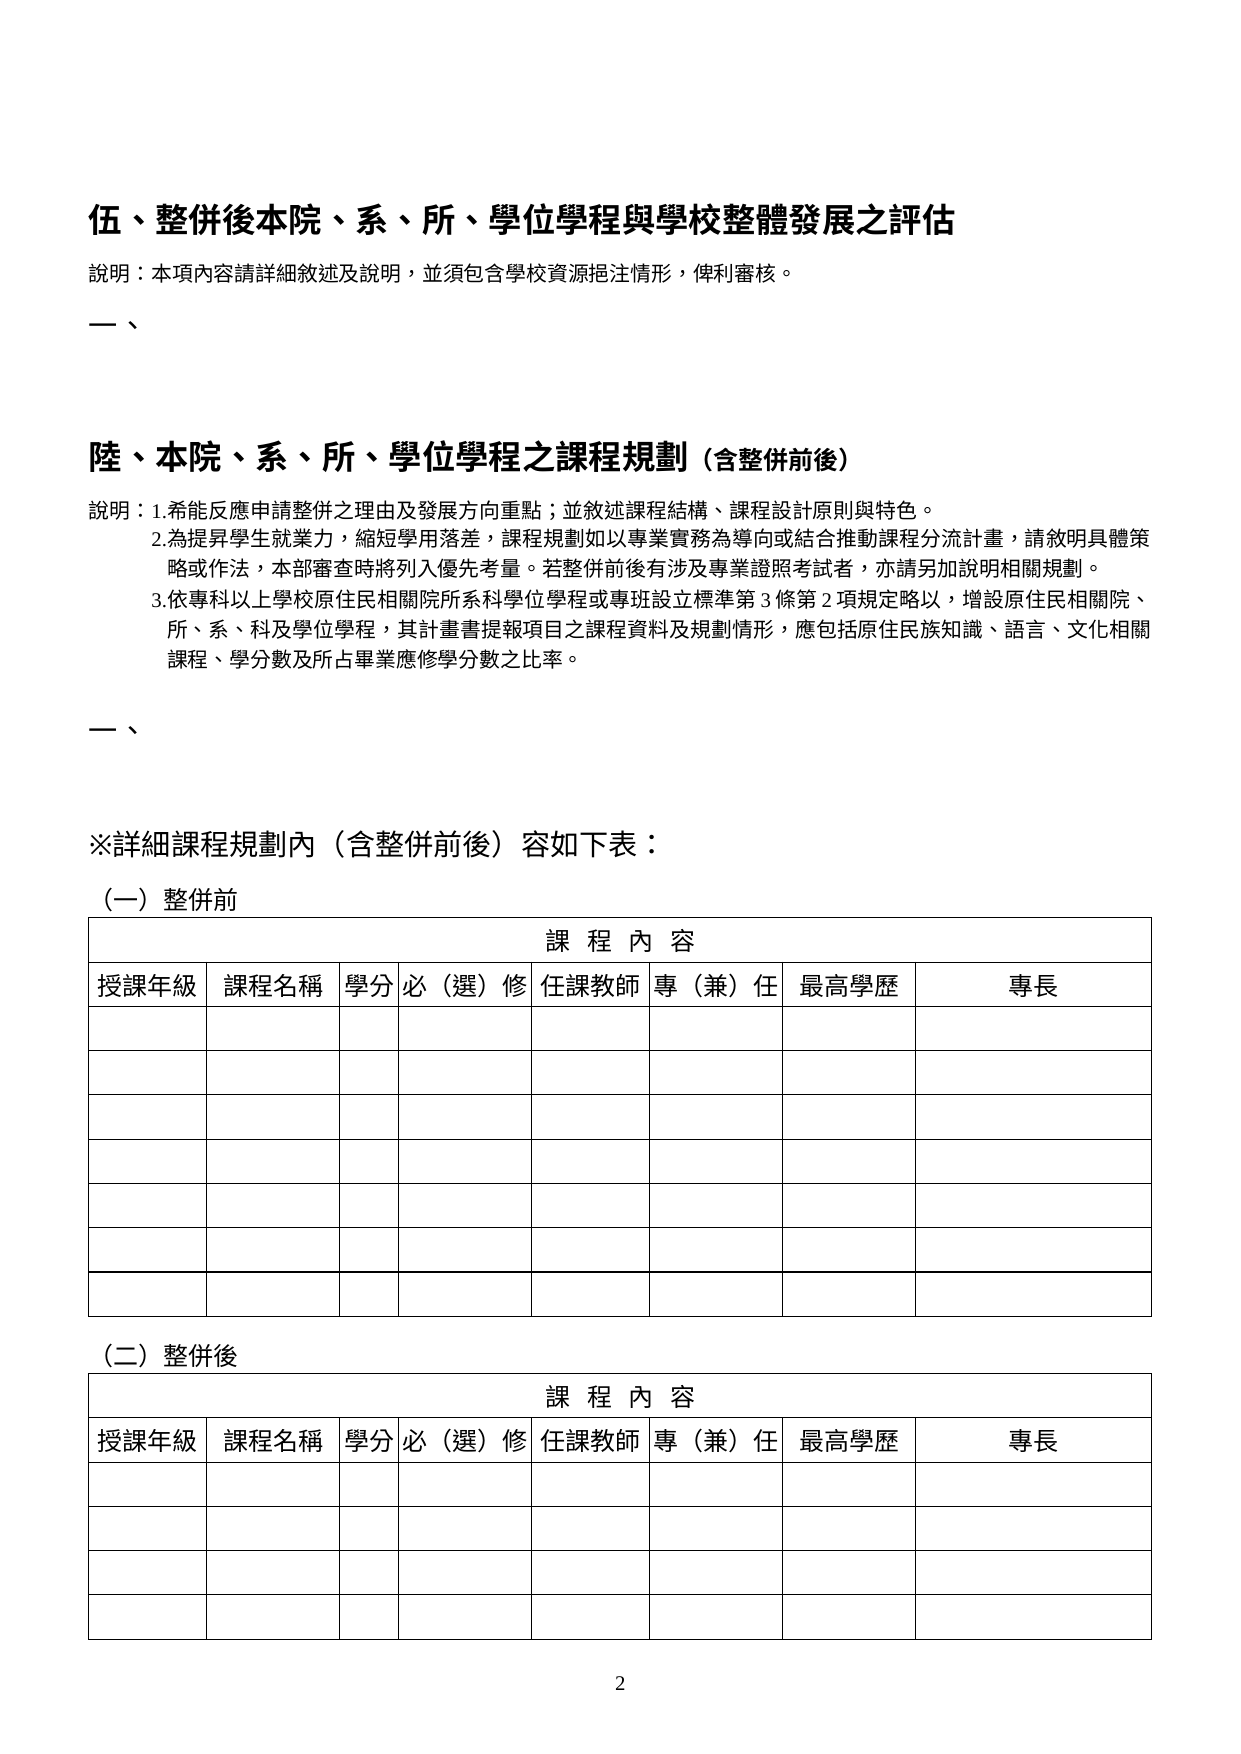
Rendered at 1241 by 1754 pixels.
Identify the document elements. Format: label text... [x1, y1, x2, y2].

table_cell [650, 1007, 782, 1050]
table_header 課 程 內 容 [89, 918, 1151, 962]
text （二）整併後 [89, 1336, 1152, 1373]
table_cell [650, 1463, 782, 1506]
text 說明：本項內容請詳細敘述及說明，並須包含學校資源挹注情形，俾利審核。 [89, 257, 1152, 288]
table_cell [340, 1051, 398, 1094]
table_cell [916, 1228, 1151, 1271]
table_cell [399, 1551, 531, 1594]
table_cell [207, 1051, 339, 1094]
table_cell [89, 1228, 206, 1271]
table_cell [207, 1095, 339, 1139]
table_cell 專長 [916, 1418, 1151, 1462]
table_cell [532, 1463, 649, 1506]
table_cell [916, 1051, 1151, 1094]
table_cell [207, 1551, 339, 1594]
table_cell 必（選）修 [399, 963, 531, 1006]
table_cell 任課教師 [532, 963, 649, 1006]
table_cell [532, 1051, 649, 1094]
text 3.依專科以上學校原住民相關院所系科學位學程或專班設立標準第3條第2項規定略以，增設原住民相關院、所、系、科及學位學程，其計畫書提報項目之課程資料及規劃情形，應包括原住民族知識、語言、文化相關課程、學分數及所占畢業應修學分數之比率。 [151, 583, 1152, 673]
table_cell [650, 1140, 782, 1183]
table_cell [399, 1595, 531, 1639]
table_cell 最高學歷 [783, 963, 915, 1006]
table_cell [207, 1507, 339, 1550]
table_cell [340, 1095, 398, 1139]
table_cell [532, 1273, 649, 1316]
table_cell [532, 1228, 649, 1271]
table_cell 授課年級 [89, 963, 206, 1006]
table_cell [89, 1007, 206, 1050]
table_cell [89, 1551, 206, 1594]
table_cell [89, 1184, 206, 1227]
table_cell [650, 1228, 782, 1271]
table_cell [650, 1595, 782, 1639]
table_cell [783, 1463, 915, 1506]
table_cell 學分 [340, 1418, 398, 1462]
list 整併後本院、系、所、學位學程與學校整體發展之評估 [89, 182, 1152, 257]
table_cell [783, 1140, 915, 1183]
table_cell [399, 1140, 531, 1183]
table_cell [783, 1273, 915, 1316]
table_cell 專（兼）任 [650, 963, 782, 1006]
table_cell [340, 1551, 398, 1594]
table_cell [783, 1228, 915, 1271]
table_cell 授課年級 [89, 1418, 206, 1462]
table_cell [532, 1551, 649, 1594]
table_cell [89, 1273, 206, 1316]
table_cell [650, 1184, 782, 1227]
table_cell [650, 1051, 782, 1094]
table_cell [532, 1184, 649, 1227]
table_header 課 程 內 容 [89, 1374, 1151, 1417]
table_cell [532, 1595, 649, 1639]
table_cell [340, 1140, 398, 1183]
table_cell [783, 1184, 915, 1227]
table_cell [340, 1463, 398, 1506]
table_cell [532, 1140, 649, 1183]
text 一、 [89, 692, 1152, 767]
table_cell [650, 1273, 782, 1316]
table_cell 學分 [340, 963, 398, 1006]
table_cell [783, 1595, 915, 1639]
table_cell [340, 1228, 398, 1271]
table_cell [340, 1273, 398, 1316]
table_cell [532, 1507, 649, 1550]
table_cell 課程名稱 [207, 963, 339, 1006]
table_cell [89, 1595, 206, 1639]
table_cell [207, 1273, 339, 1316]
table_cell [207, 1007, 339, 1050]
table_cell [207, 1184, 339, 1227]
text （一）整併前 [89, 880, 1152, 917]
table_cell [207, 1595, 339, 1639]
table_cell [783, 1051, 915, 1094]
table_cell [207, 1228, 339, 1271]
text 2.為提昇學生就業力，縮短學用落差，課程規劃如以專業實務為導向或結合推動課程分流計畫，請敘明具體策略或作法，本部審查時將列入優先考量。若整併前後有涉及專業證照考試者，亦請另加說明相關規劃。 [151, 524, 1152, 583]
table_cell 必（選）修 [399, 1418, 531, 1462]
table_cell [916, 1595, 1151, 1639]
table_cell [783, 1551, 915, 1594]
table_cell [783, 1095, 915, 1139]
table_cell [207, 1463, 339, 1506]
table_cell [650, 1507, 782, 1550]
table_cell 任課教師 [532, 1418, 649, 1462]
table_cell [916, 1273, 1151, 1316]
text 一、 [89, 288, 1152, 363]
table_cell [783, 1507, 915, 1550]
table_cell [399, 1463, 531, 1506]
table_cell [399, 1095, 531, 1139]
table_cell [399, 1507, 531, 1550]
table_cell 最高學歷 [783, 1418, 915, 1462]
table_cell [650, 1095, 782, 1139]
table_cell [916, 1463, 1151, 1506]
table_cell [916, 1095, 1151, 1139]
table_cell [89, 1095, 206, 1139]
table_cell [340, 1595, 398, 1639]
table_cell [532, 1095, 649, 1139]
text ※詳細課程規劃內（含整併前後）容如下表： [89, 805, 1152, 880]
table_cell [340, 1184, 398, 1227]
table_cell 專長 [916, 963, 1151, 1006]
table_cell [340, 1007, 398, 1050]
table_cell [916, 1184, 1151, 1227]
table_cell [532, 1007, 649, 1050]
table_cell [399, 1051, 531, 1094]
table_cell [916, 1551, 1151, 1594]
table_cell [89, 1463, 206, 1506]
table_cell [399, 1273, 531, 1316]
table_cell [340, 1507, 398, 1550]
list 本院、系、所、學位學程之課程規劃（含整併前後） [89, 419, 1152, 494]
text 說明：1.希能反應申請整併之理由及發展方向重點；並敘述課程結構、課程設計原則與特色。 [89, 494, 1152, 524]
table_cell [399, 1228, 531, 1271]
table_cell [650, 1551, 782, 1594]
table_cell [399, 1184, 531, 1227]
table_cell [89, 1507, 206, 1550]
table_cell [89, 1051, 206, 1094]
table_cell [783, 1007, 915, 1050]
table_cell [916, 1140, 1151, 1183]
table_cell 專（兼）任 [650, 1418, 782, 1462]
table_cell [916, 1507, 1151, 1550]
table_cell [89, 1140, 206, 1183]
table_cell 課程名稱 [207, 1418, 339, 1462]
table_cell [916, 1007, 1151, 1050]
table_cell [399, 1007, 531, 1050]
table_cell [207, 1140, 339, 1183]
